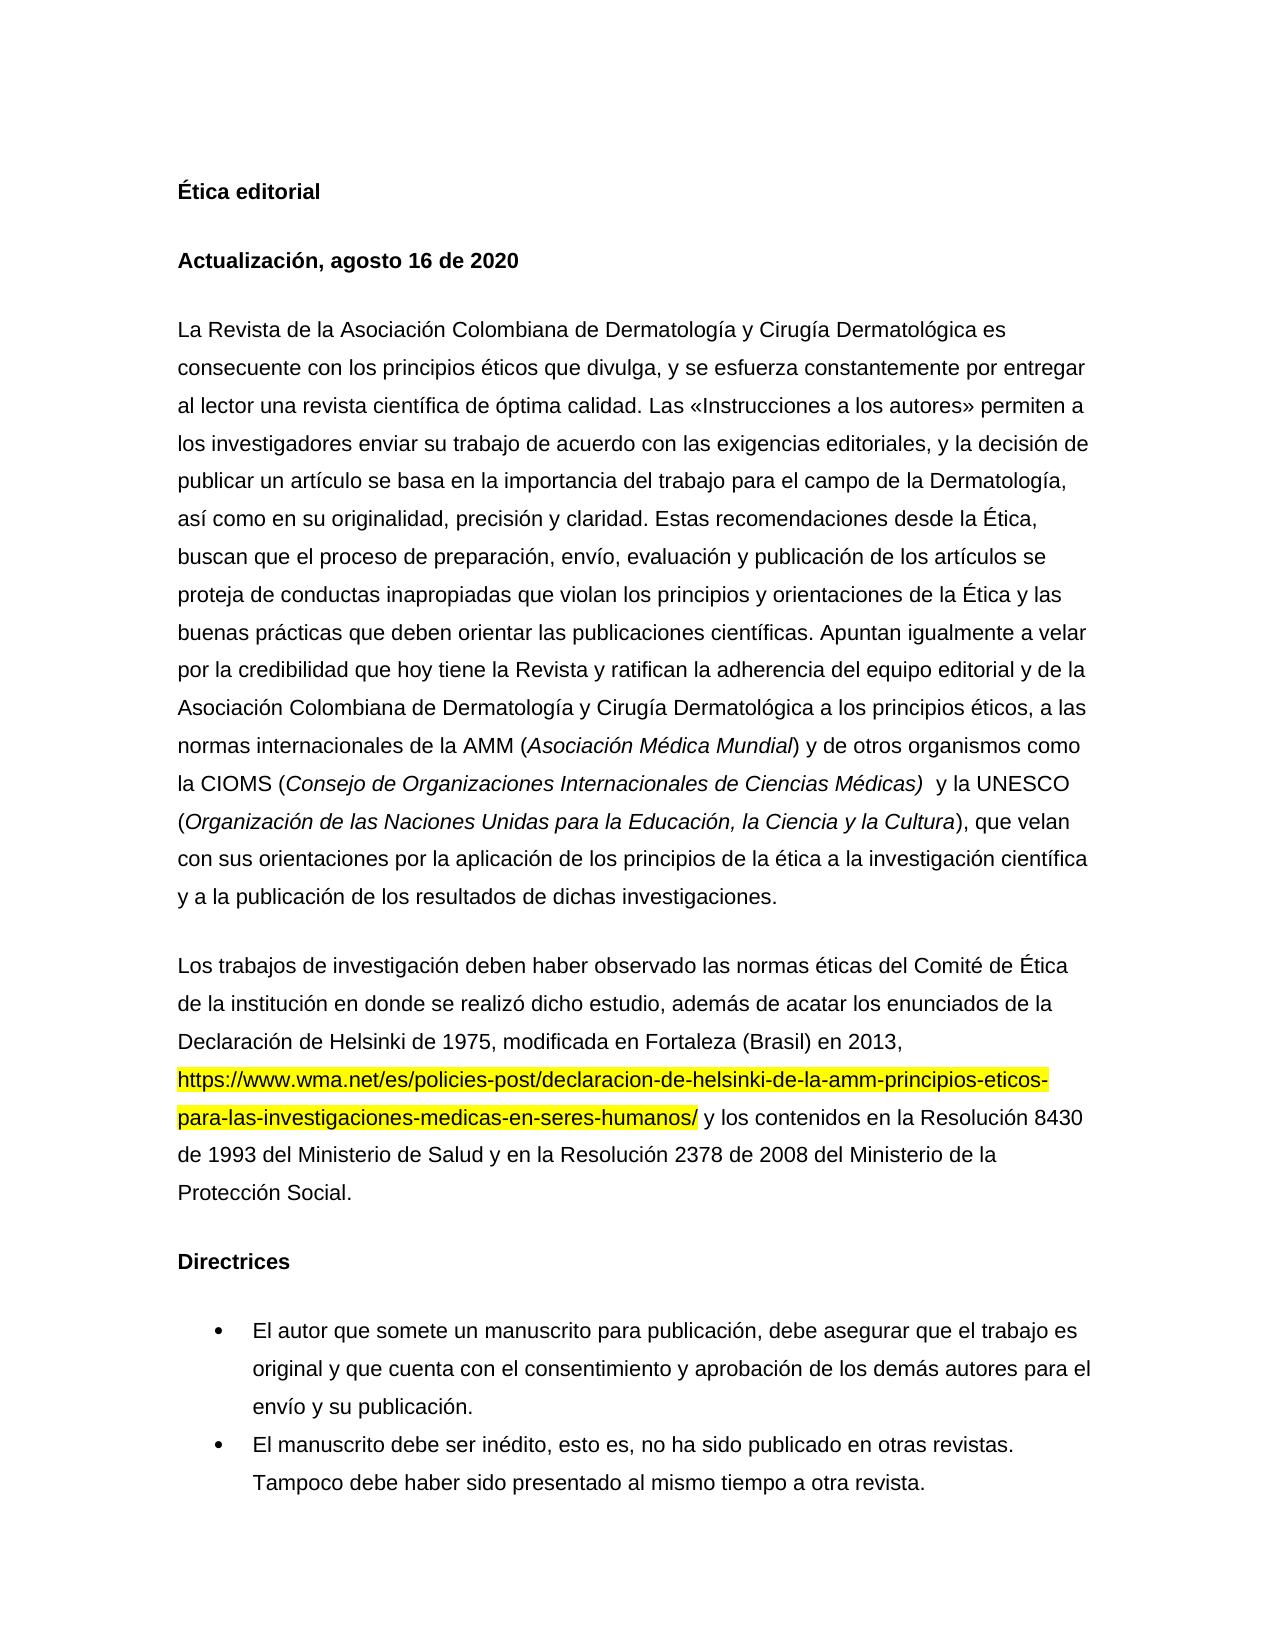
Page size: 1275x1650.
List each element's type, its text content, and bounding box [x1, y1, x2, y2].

list El autor que somete un manuscrito para publicación, debe asegurar que el trabajo es original y que cuenta con el consentimiento y aprobación de los demás autores para el envío y su publicación. [215, 1318, 1098, 1419]
text La Revista de la Asociación Colombiana de Dermatología y Cirugía Dermatológica es consecuente con los principios éticos que divulga, y se esfuerza constantemente por entregar al lector una revista científica de óptima calidad. Las «Instrucciones a los autores» permiten a los investigadores enviar su trabajo de acuerdo con las exigencias editoriales, y la decisión de publicar un artículo se basa en la importancia del trabajo para el campo de la Dermatología, así como en su originalidad, precisión y claridad. Estas recomendaciones desde la Ética, buscan que el proceso de preparación, envío, evaluación y publicación de los artículos se proteja de conductas inapropiadas que violan los principios y orientaciones de la Ética y las buenas prácticas que deben orientar las publicaciones científicas. Apuntan igualmente a velar por la credibilidad que hoy tiene la Revista y ratifican la adherencia del equipo editorial y de la Asociación Colombiana de Dermatología y Cirugía Dermatológica a los principios éticos, a las normas internacionales de la AMM (Asociación Médica Mundial) y de otros organismos como la CIOMS (Consejo de Organizaciones Internacionales de Ciencias Médicas) y la UNESCO (Organización de las Naciones Unidas para la Educación, la Ciencia y la Cultura), que velan con sus orientaciones por la aplicación de los principios de la ética a la investigación científica y a la publicación de los resultados de dichas investigaciones. [177, 317, 1098, 909]
list El manuscrito debe ser inédito, esto es, no ha sido publicado en otras revistas. Tampoco debe haber sido presentado al mismo tiempo a otra revista. [215, 1432, 1098, 1495]
text Actualización, agosto 16 de 2020 [177, 248, 1098, 273]
text Los trabajos de investigación deben haber observado las normas éticas del Comité de Ética de la institución en donde se realizó dicho estudio, además de acatar los enunciados de la Declaración de Helsinki de 1975, modificada en Fortaleza (Brasil) en 2013, https://www.wma.net/es/policies-post/declaracion-de-helsinki-de-la-amm-principios-eticos-para-las-investigaciones-medicas-en-seres-humanos/ y los contenidos en la Resolución 8430 de 1993 del Ministerio de Salud y en la Resolución 2378 de 2008 del Ministerio de la Protección Social. [177, 953, 1098, 1205]
text Ética editorial [177, 179, 1098, 204]
text Directrices [177, 1249, 1098, 1274]
